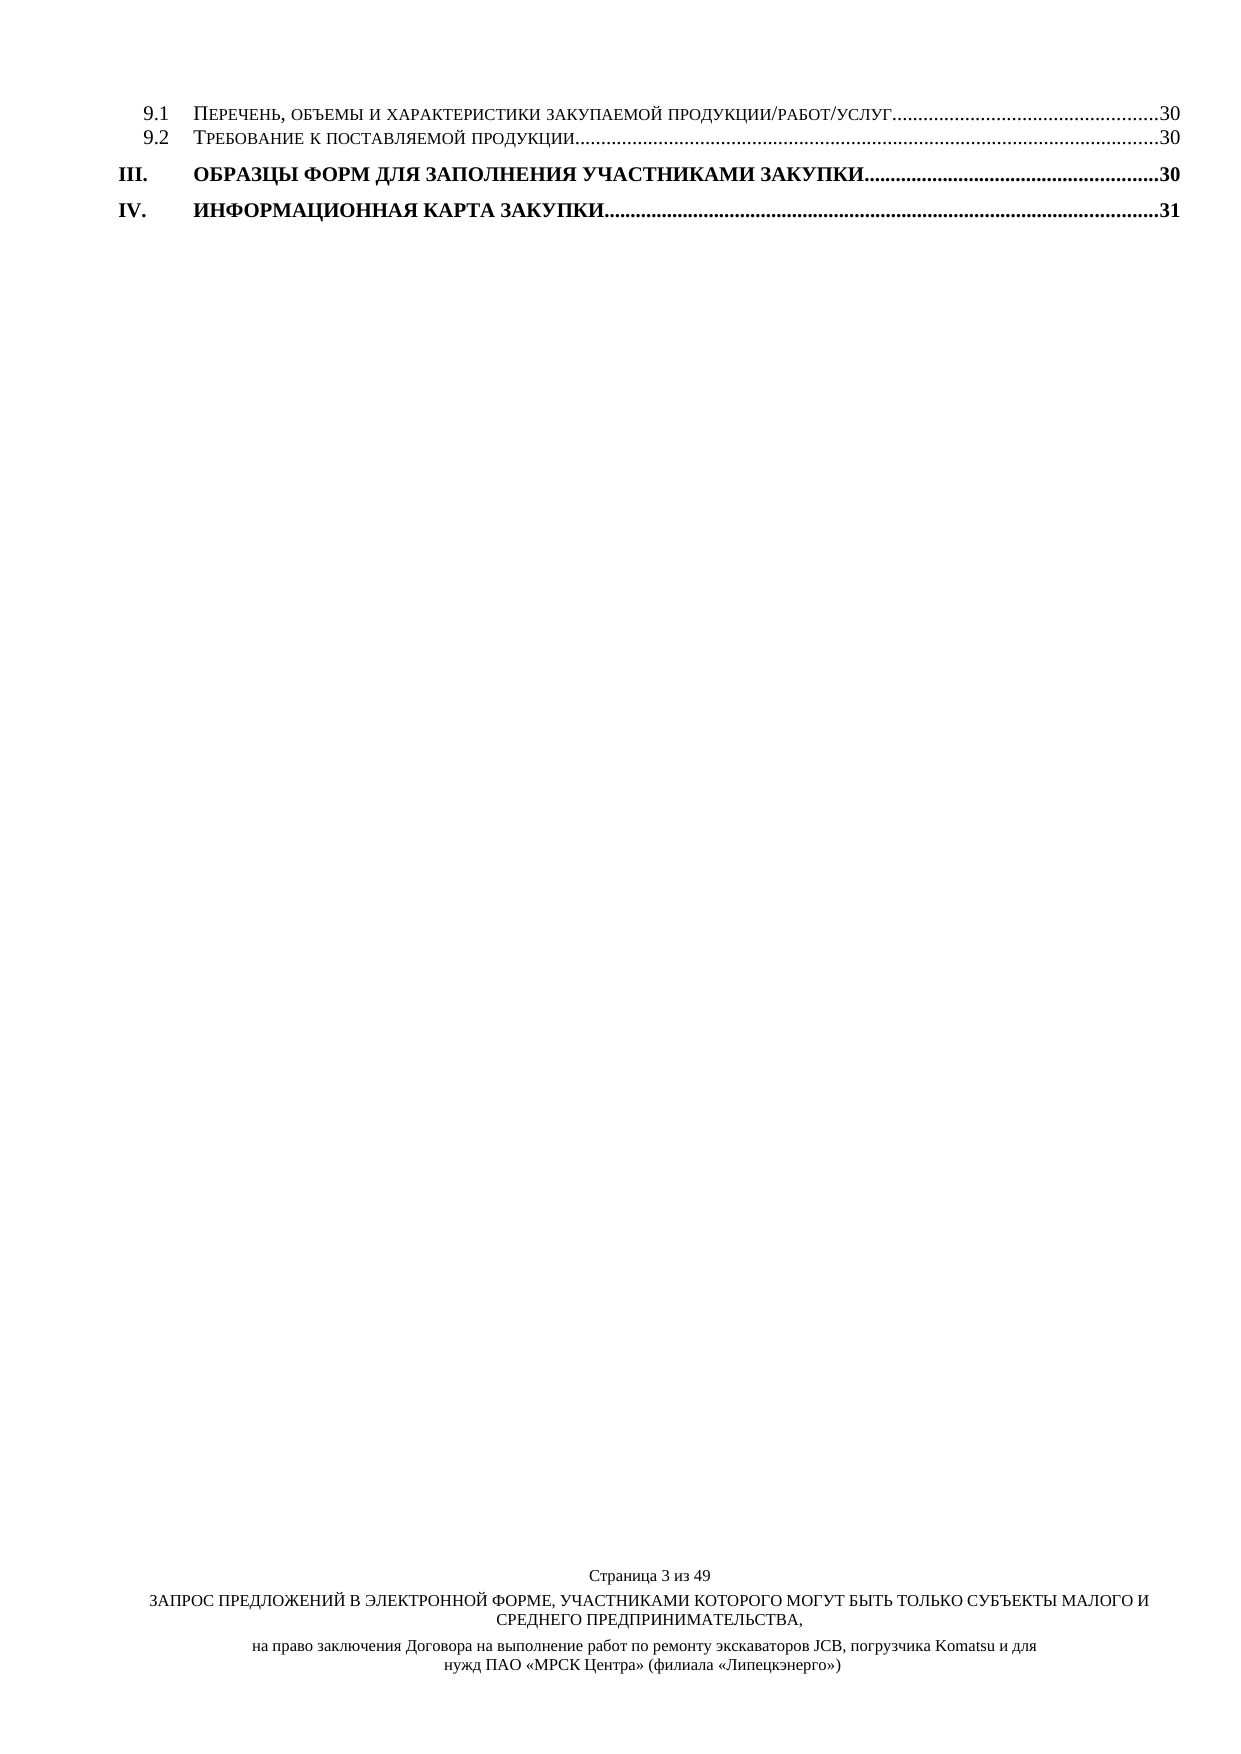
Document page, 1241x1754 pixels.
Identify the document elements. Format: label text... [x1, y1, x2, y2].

text III. ОБРАЗЦЫ ФОРМ ДЛЯ ЗАПОЛНЕНИЯ УЧАСТНИКАМИ ЗАКУПКИ 30 [118, 162, 1181, 186]
text 9.2 Требование к поставляемой продукции 30 [143, 125, 1181, 149]
text IV. ИНФОРМАЦИОННАЯ КАРТА ЗАКУПКИ 31 [118, 198, 1181, 222]
text 9.1 Перечень, объемы и характеристики закупаемой продукции/работ/услуг 30 [143, 101, 1181, 125]
